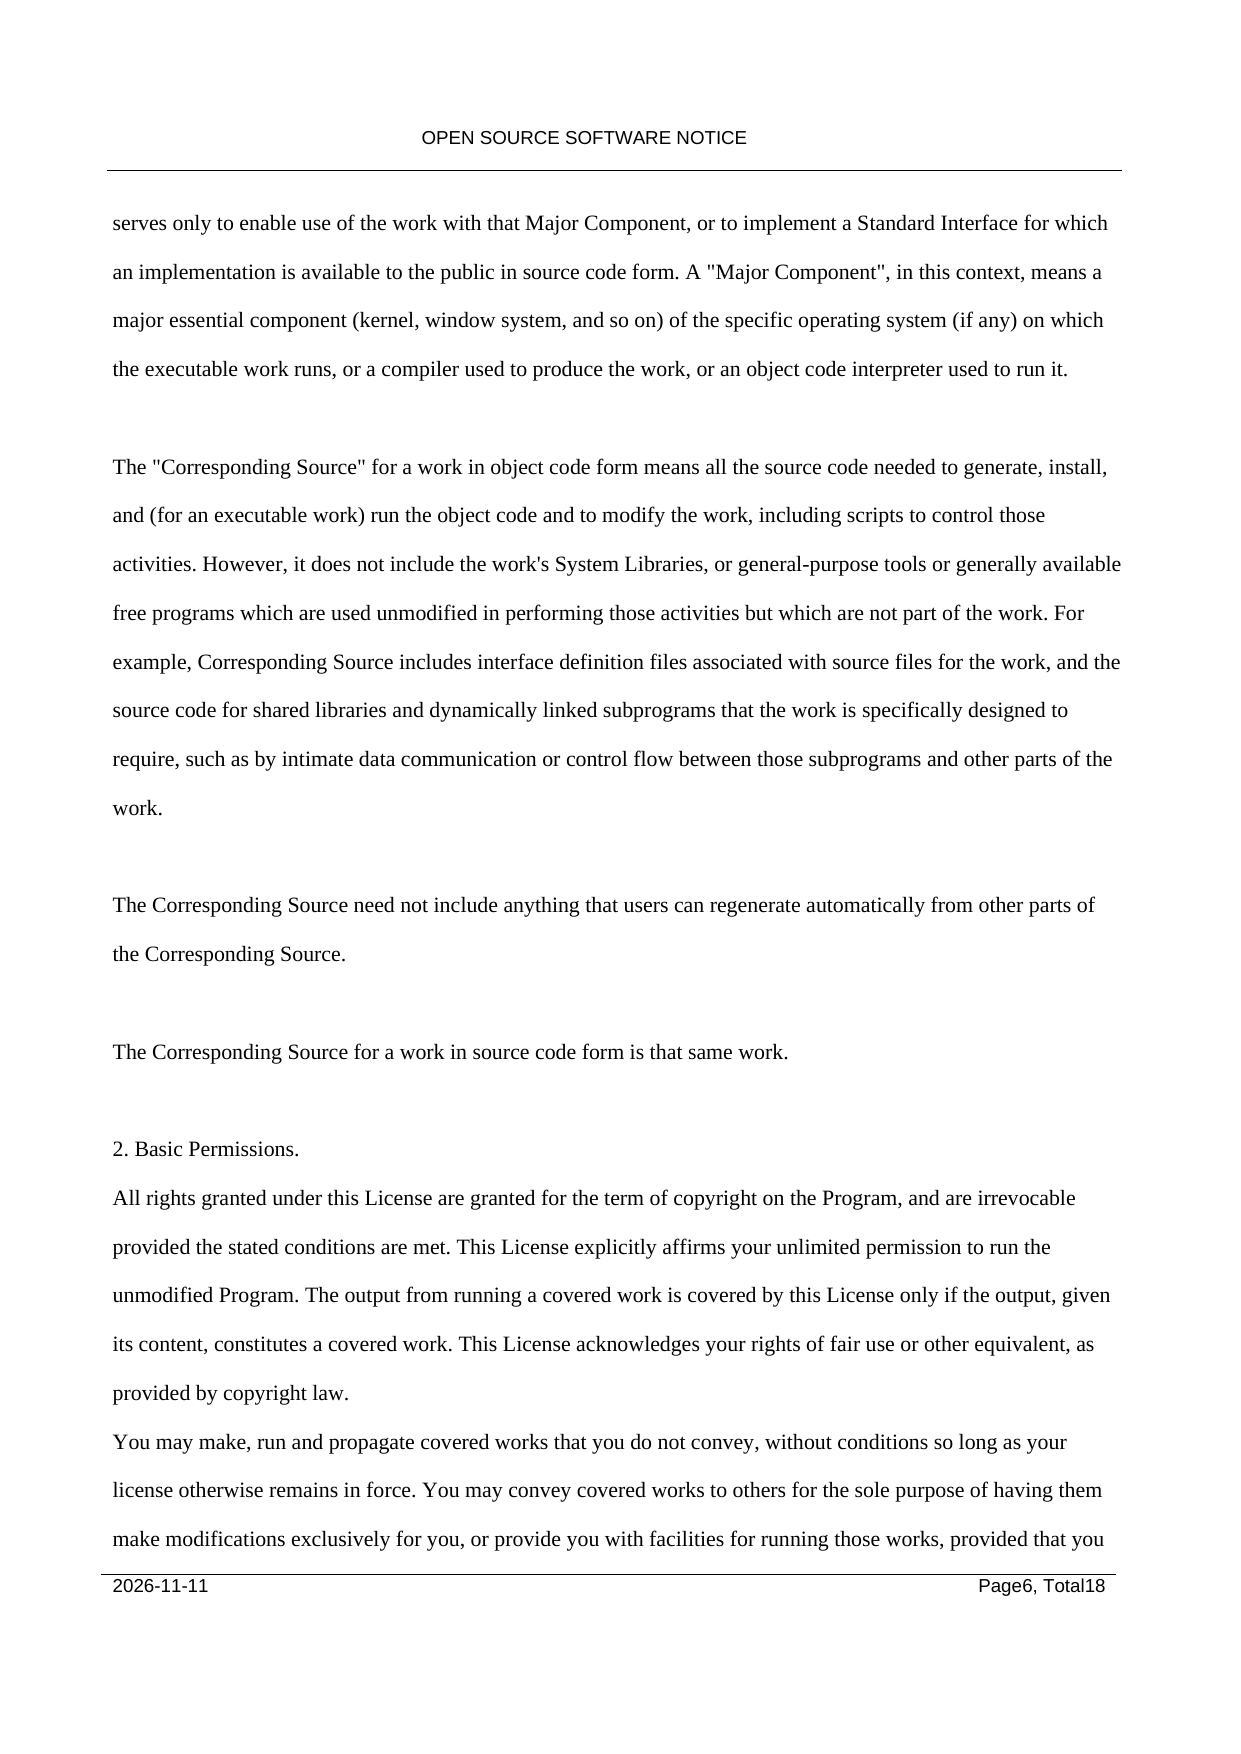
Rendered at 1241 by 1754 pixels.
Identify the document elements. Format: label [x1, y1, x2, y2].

text [112, 206, 1128, 1555]
